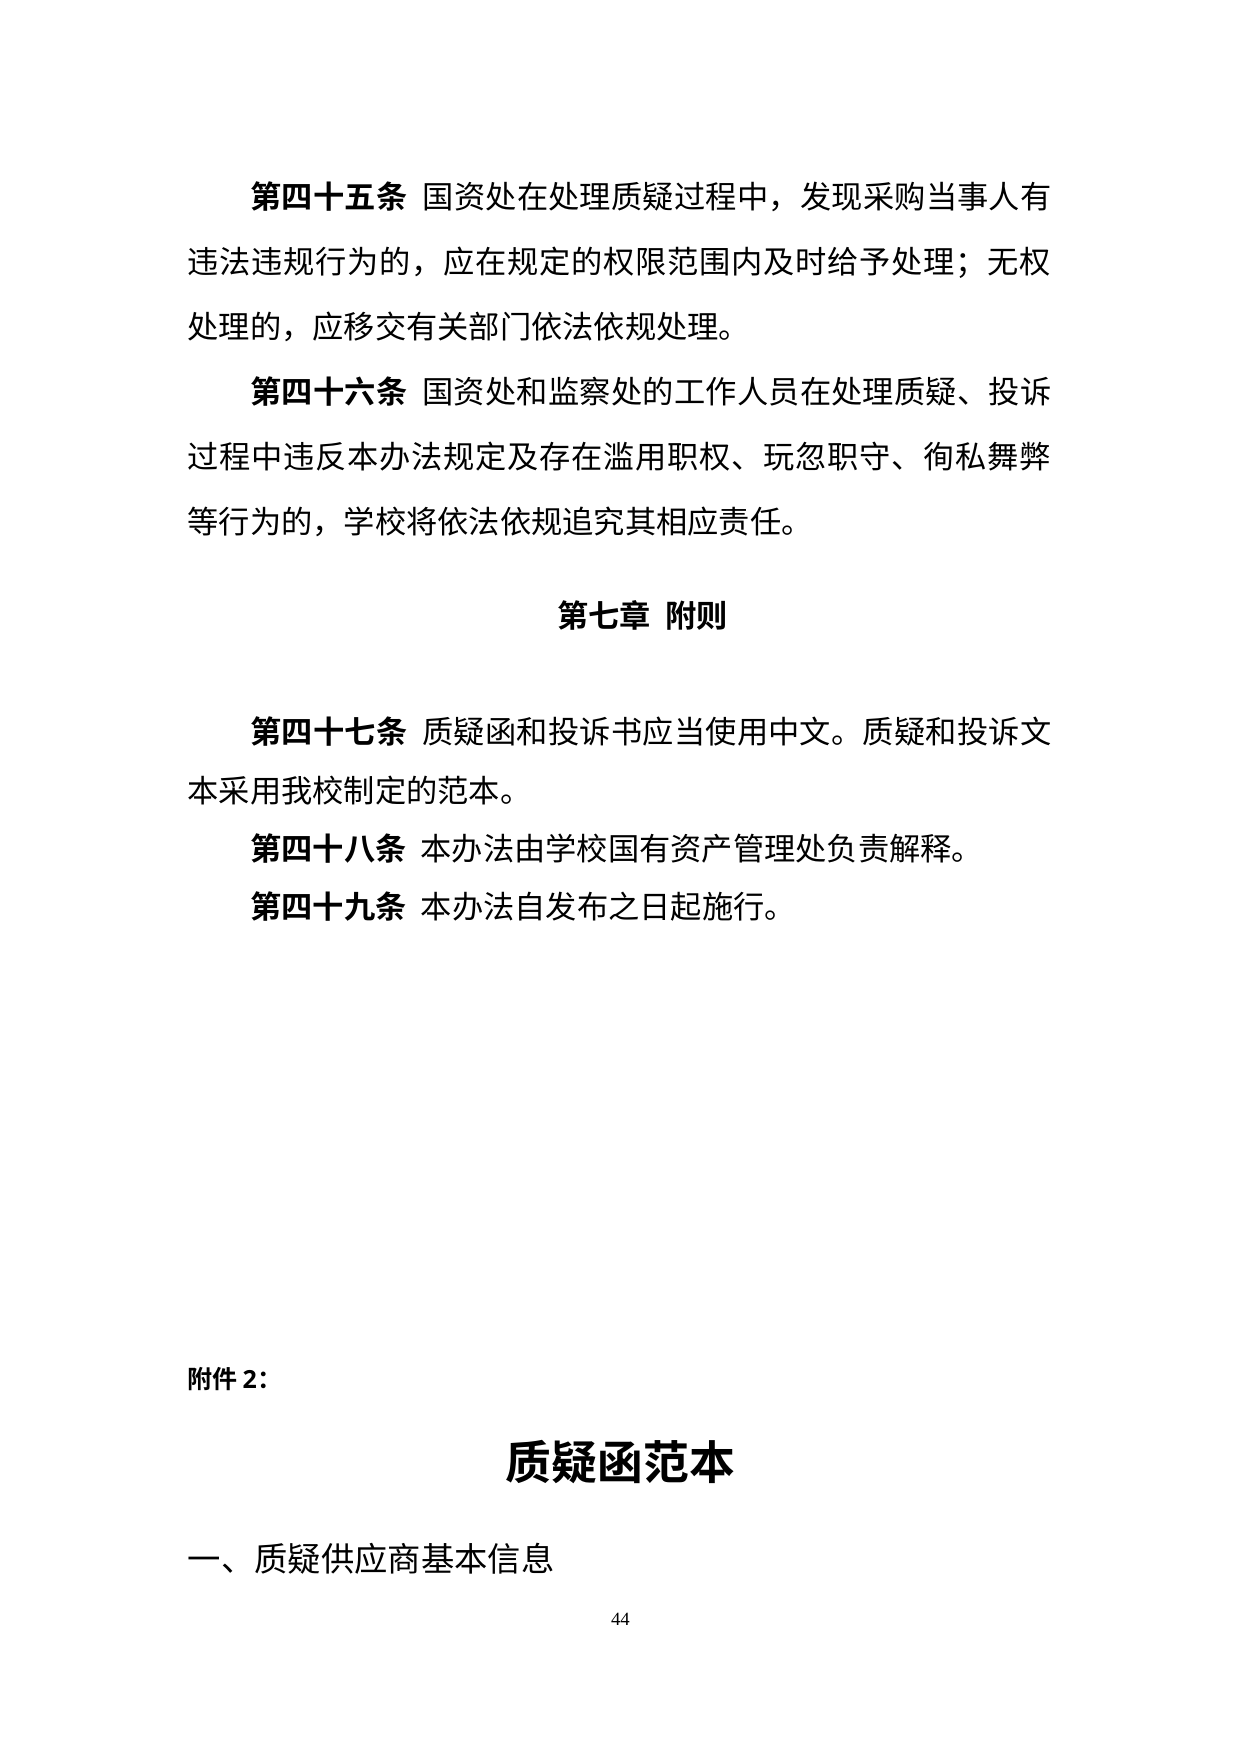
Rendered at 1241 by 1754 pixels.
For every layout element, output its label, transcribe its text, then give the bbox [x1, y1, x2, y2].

text 附件2： [187, 1345, 1053, 1410]
text 第七章 附则 [187, 580, 1053, 639]
text 一、质疑供应商基本信息 [187, 1533, 1053, 1581]
text 第四十六条 国资处和监察处的工作人员在处理质疑、投诉过程中违反本办法规定及存在滥用职权、玩忽职守、徇私舞弊等行为的，学校将依法依规追究其相应责任。 [187, 357, 1053, 552]
text 质疑函范本 [187, 1410, 1053, 1508]
text 第四十九条 本办法自发布之日起施行。 [187, 872, 1053, 930]
text 第四十八条 本办法由学校国有资产管理处负责解释。 [187, 814, 1053, 872]
text 第四十七条 质疑函和投诉书应当使用中文。质疑和投诉文本采用我校制定的范本。 [187, 697, 1053, 814]
text 第四十五条 国资处在处理质疑过程中，发现采购当事人有违法违规行为的，应在规定的权限范围内及时给予处理；无权处理的，应移交有关部门依法依规处理。 [187, 162, 1053, 357]
